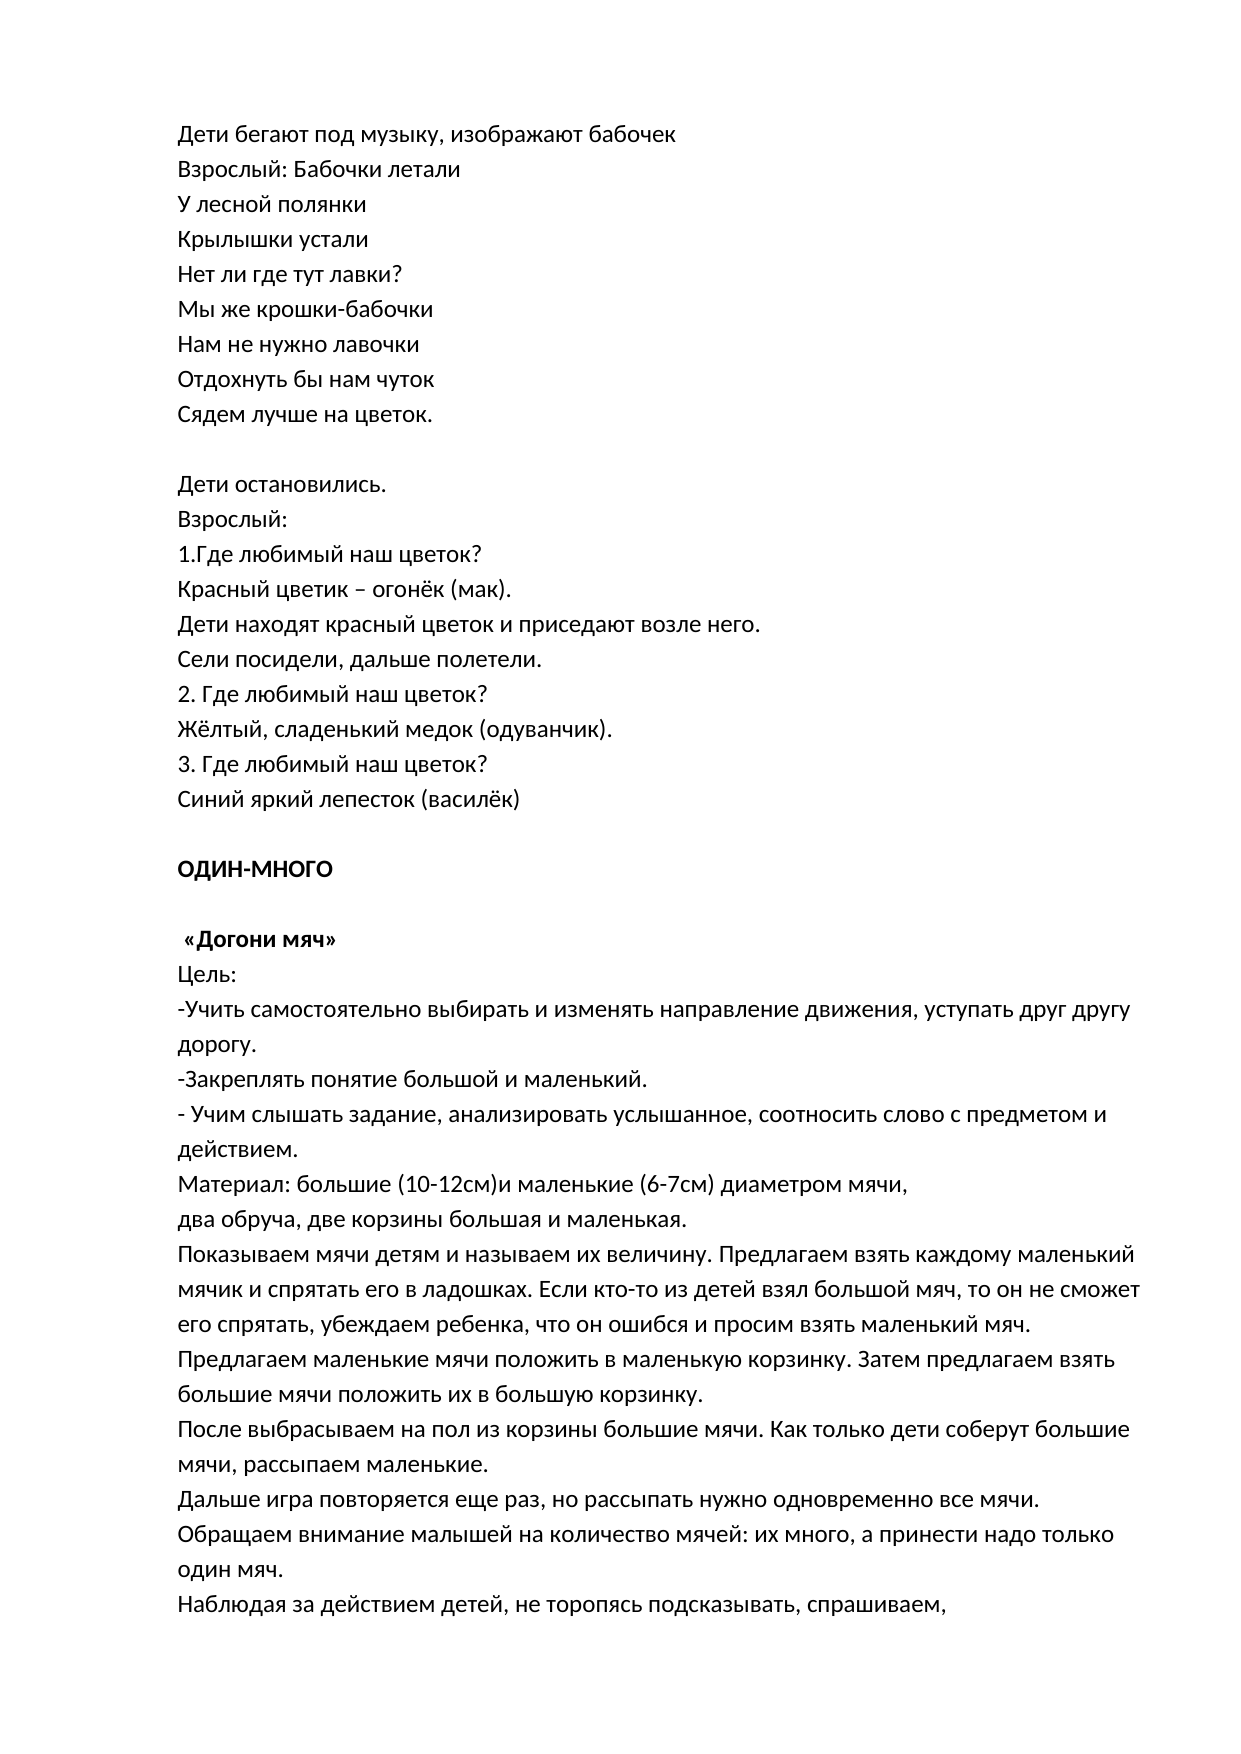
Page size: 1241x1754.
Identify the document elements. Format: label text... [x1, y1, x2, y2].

text Сели посидели, дальше полетели. [177, 643, 1152, 674]
text Нет ли где тут лавки? [177, 258, 1152, 289]
text 3. Где любимый наш цветок? [177, 748, 1152, 779]
text Нам не нужно лавочки [177, 328, 1152, 359]
text Дети бегают под музыку, изображают бабочек [177, 118, 1152, 149]
text Синий яркий лепесток (василёк) [177, 783, 1152, 814]
text Крылышки устали [177, 223, 1152, 254]
text Жёлтый, сладенький медок (одуванчик). [177, 713, 1152, 744]
text Отдохнуть бы нам чуток [177, 363, 1152, 394]
text - Учим слышать задание, анализировать услышанное, соотносить слово с предметом и действием. [177, 1098, 1152, 1164]
text Показываем мячи детям и называем их величину. Предлагаем взять каждому маленький мячик и спрятать его в ладошках. Если кто-то из детей взял большой мяч, то он не сможет его спрятать, убеждаем ребенка, что он ошибся и просим взять маленький мяч. [177, 1238, 1152, 1339]
text Наблюдая за действием детей, не торопясь подсказывать, спрашиваем, [177, 1588, 1152, 1619]
text Мы же крошки-бабочки [177, 293, 1152, 324]
text 1.Где любимый наш цветок? [177, 538, 1152, 569]
text -Закреплять понятие большой и маленький. [177, 1063, 1152, 1094]
text Дальше игра повторяется еще раз, но рассыпать нужно одновременно все мячи. [177, 1483, 1152, 1514]
text Красный цветик – огонёк (мак). [177, 573, 1152, 604]
text После выбрасываем на пол из корзины большие мячи. Как только дети соберут большие мячи, рассыпаем маленькие. [177, 1413, 1152, 1479]
text Материал: большие (10-12см)и маленькие (6-7см) диаметром мячи, [177, 1168, 1152, 1199]
text ОДИН-МНОГО [177, 853, 1152, 884]
text -Учить самостоятельно выбирать и изменять направление движения, уступать друг другу дорогу. [177, 993, 1152, 1059]
text «Догони мяч» [177, 923, 1152, 954]
text два обруча, две корзины большая и маленькая. [177, 1203, 1152, 1234]
text У лесной полянки [177, 188, 1152, 219]
text Обращаем внимание малышей на количество мячей: их много, а принести надо только один мяч. [177, 1518, 1152, 1584]
text Сядем лучше на цветок. [177, 398, 1152, 429]
text 2. Где любимый наш цветок? [177, 678, 1152, 709]
text Дети находят красный цветок и приседают возле него. [177, 608, 1152, 639]
text Предлагаем маленькие мячи положить в маленькую корзинку. Затем предлагаем взять большие мячи положить их в большую корзинку. [177, 1343, 1152, 1409]
text Взрослый: Бабочки летали [177, 153, 1152, 184]
text Взрослый: [177, 503, 1152, 534]
text Дети остановились. [177, 468, 1152, 499]
text Цель: [177, 958, 1152, 989]
